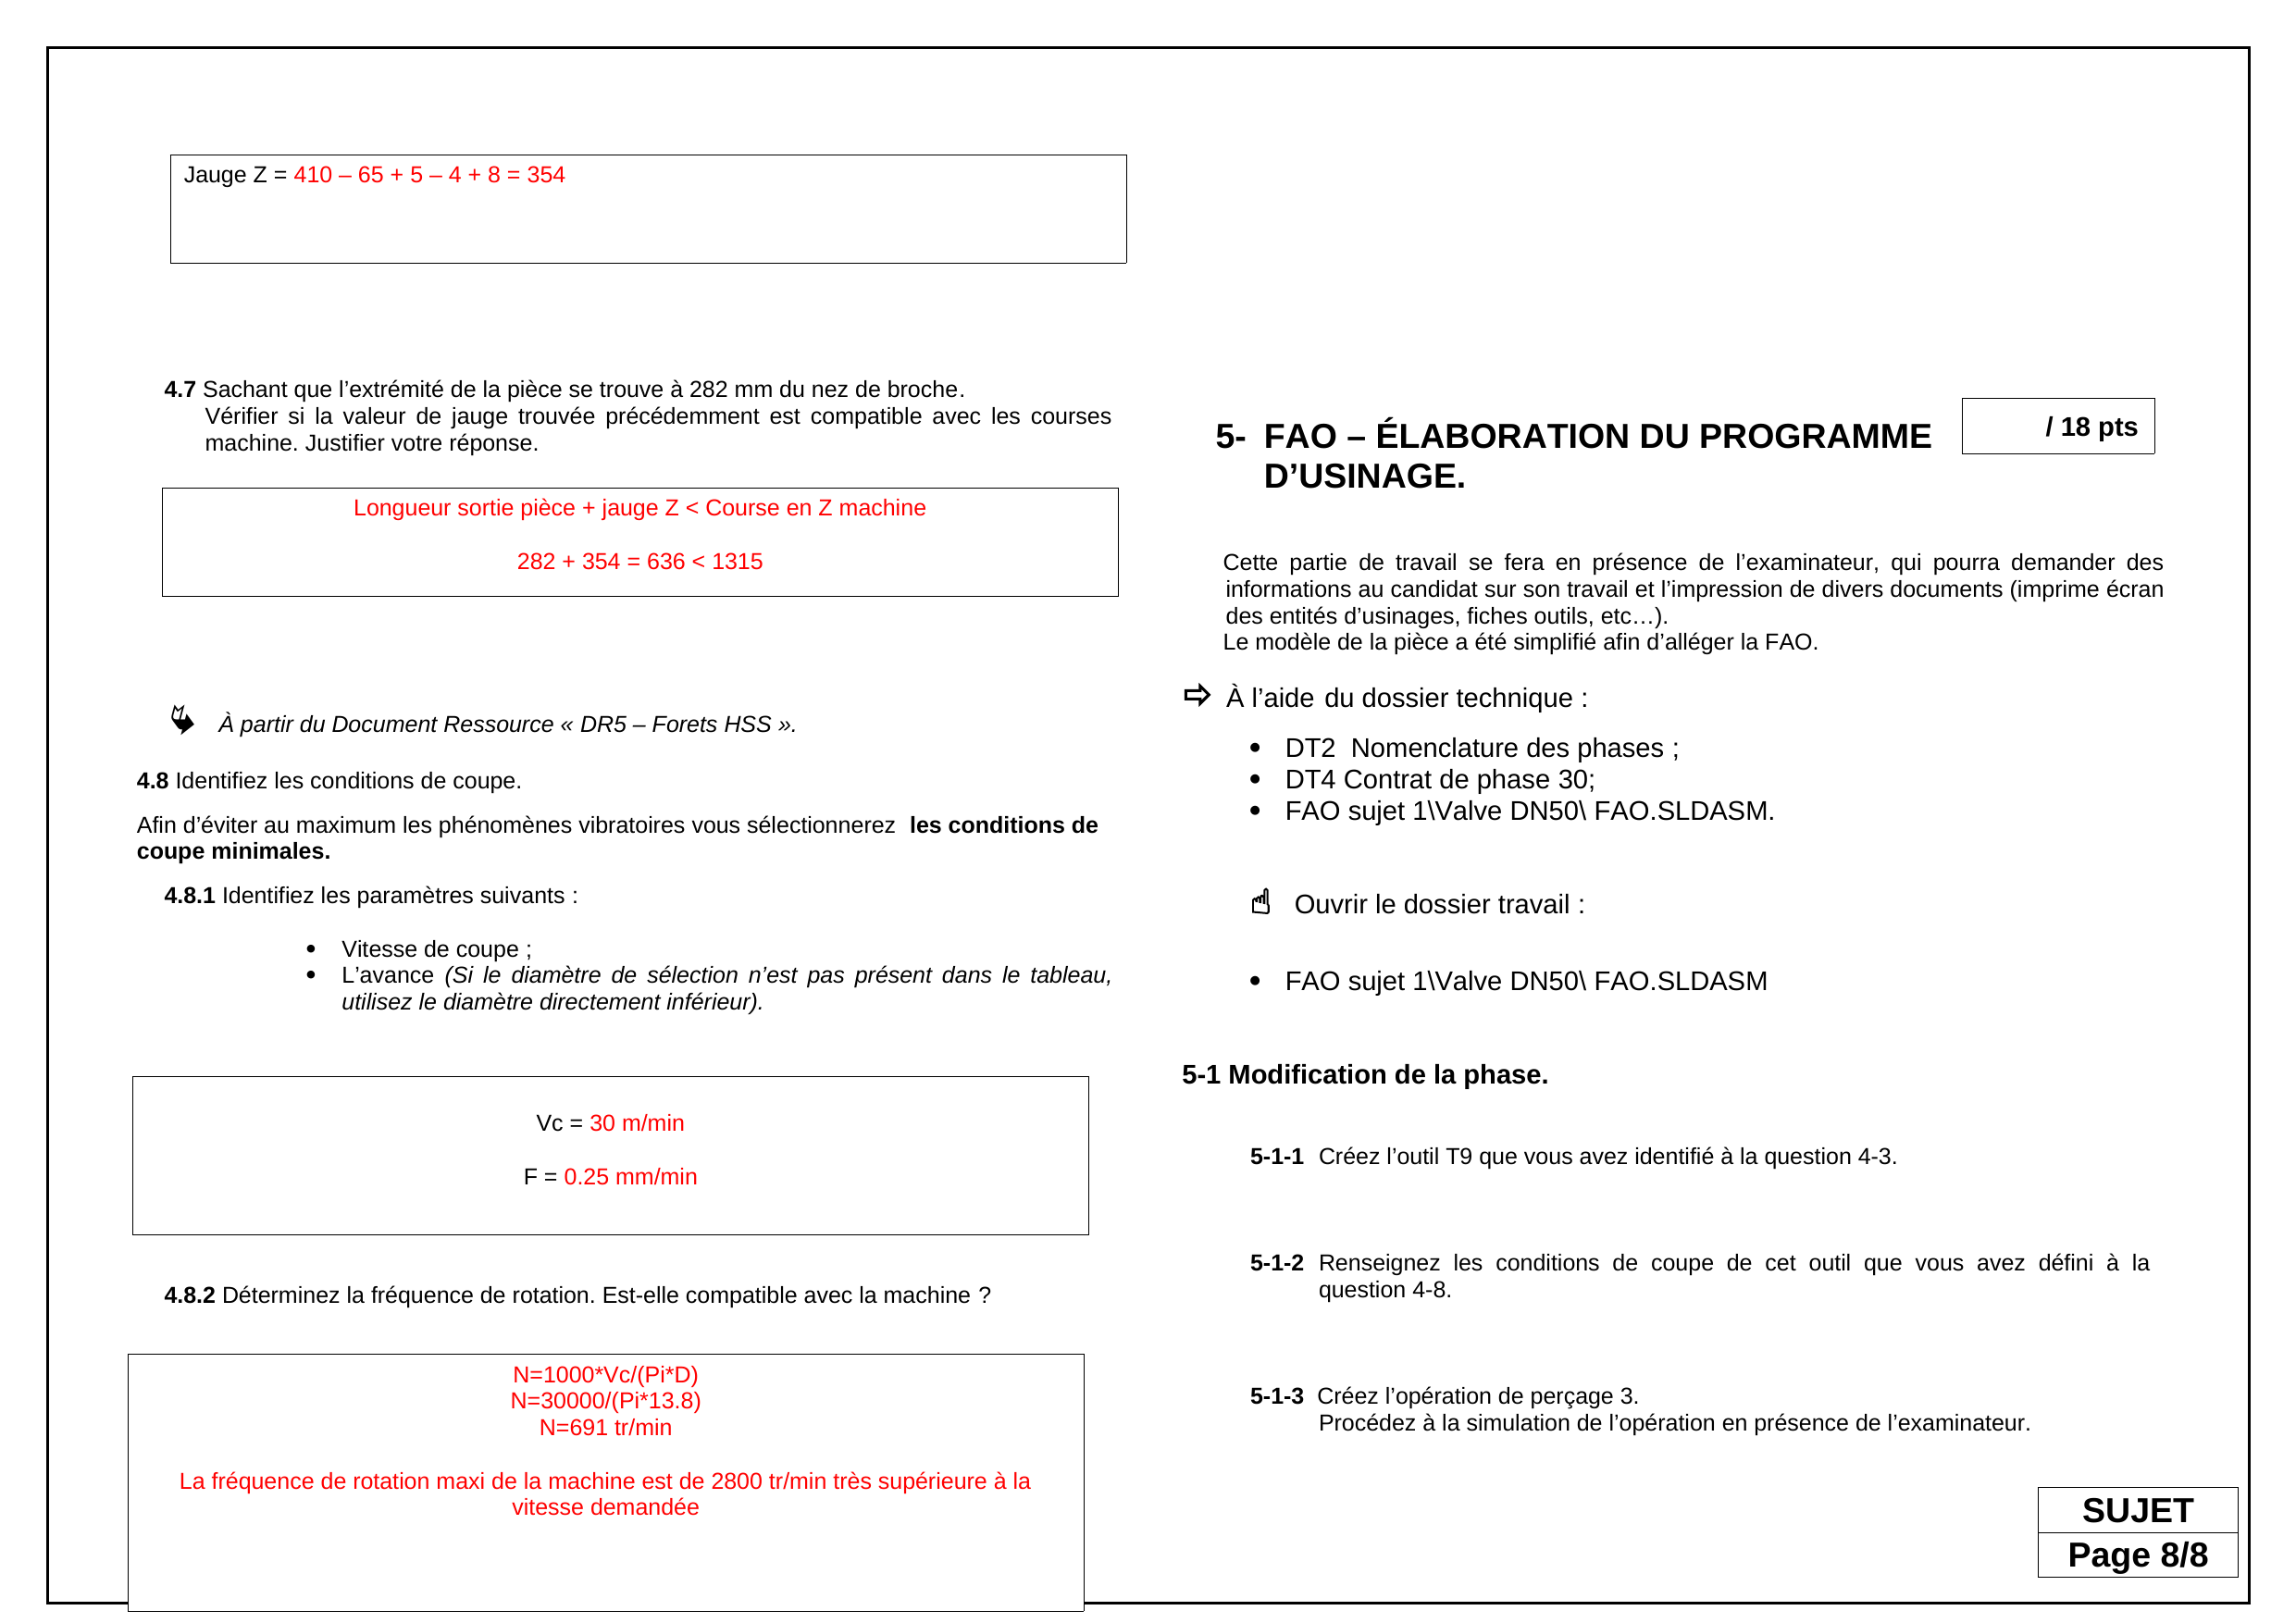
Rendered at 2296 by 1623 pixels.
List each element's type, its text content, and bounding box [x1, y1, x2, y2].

list L’avance (Si le diamètre de sélection n’est pas présent dans le tableau, utilisez le diamètre directement inférieur). [307, 961, 1113, 1015]
text Cette partie de travail se fera en présence de l’examinateur, qui pourra demander des informations au candidat sur son travail et l’impression de divers documents (imprime écran des entités d’usinages, fiches outils, etc…). [1222, 549, 2166, 628]
list Vitesse de coupe ; [307, 935, 1113, 961]
text 4.8 Identifiez les conditions de coupe. [137, 766, 1113, 793]
list DT2 Nomenclature des phases ; [1250, 733, 2152, 763]
list FAO – ÉLABORATION DU PROGRAMME D’USINAGE. [1215, 415, 2152, 496]
text 5-1-2 Renseignez les conditions de coupe de cet outil que vous avez défini à la question 4-8. [1250, 1249, 2152, 1303]
text Afin d’éviter au maximum les phénomènes vibratoires vous sélectionnerez les conditions de coupe minimales. [137, 811, 1113, 864]
list FAO sujet 1\Valve DN50\ FAO.SLDASM [1250, 965, 2152, 997]
list DT4 Contrat de phase 30; [1250, 763, 2152, 795]
text À l’aide du dossier technique : [1182, 682, 2159, 714]
list FAO sujet 1\Valve DN50\ FAO.SLDASM. [1250, 795, 2152, 826]
text 5-1-3 Créez l’opération de perçage 3. [1250, 1382, 2152, 1409]
text Vérifier si la valeur de jauge trouvée précédemment est compatible avec les courses machine. Justifier votre réponse. [205, 403, 1113, 456]
text Le modèle de la pièce a été simplifié afin d’alléger la FAO. [1222, 628, 2166, 655]
text 5-1 Modification de la phase. [1182, 1059, 2152, 1090]
text 4.7 Sachant que l’extrémité de la pièce se trouve à 282 mm du nez de broche. [164, 376, 1113, 403]
text 5-1-1 Créez l’outil T9 que vous avez identifié à la question 4-3. [1250, 1143, 2152, 1170]
text Procédez à la simulation de l’opération en présence de l’examinateur. [1319, 1409, 2152, 1435]
text 4.8.2 Déterminez la fréquence de rotation. Est-elle compatible avec la machine ? [164, 1281, 1113, 1307]
text 4.8.1 Identifiez les paramètres suivants : [164, 882, 1113, 909]
text À partir du Document Ressource « DR5 – Forets HSS ». [164, 709, 1113, 740]
list Ouvrir le dossier travail : [1250, 888, 2159, 921]
